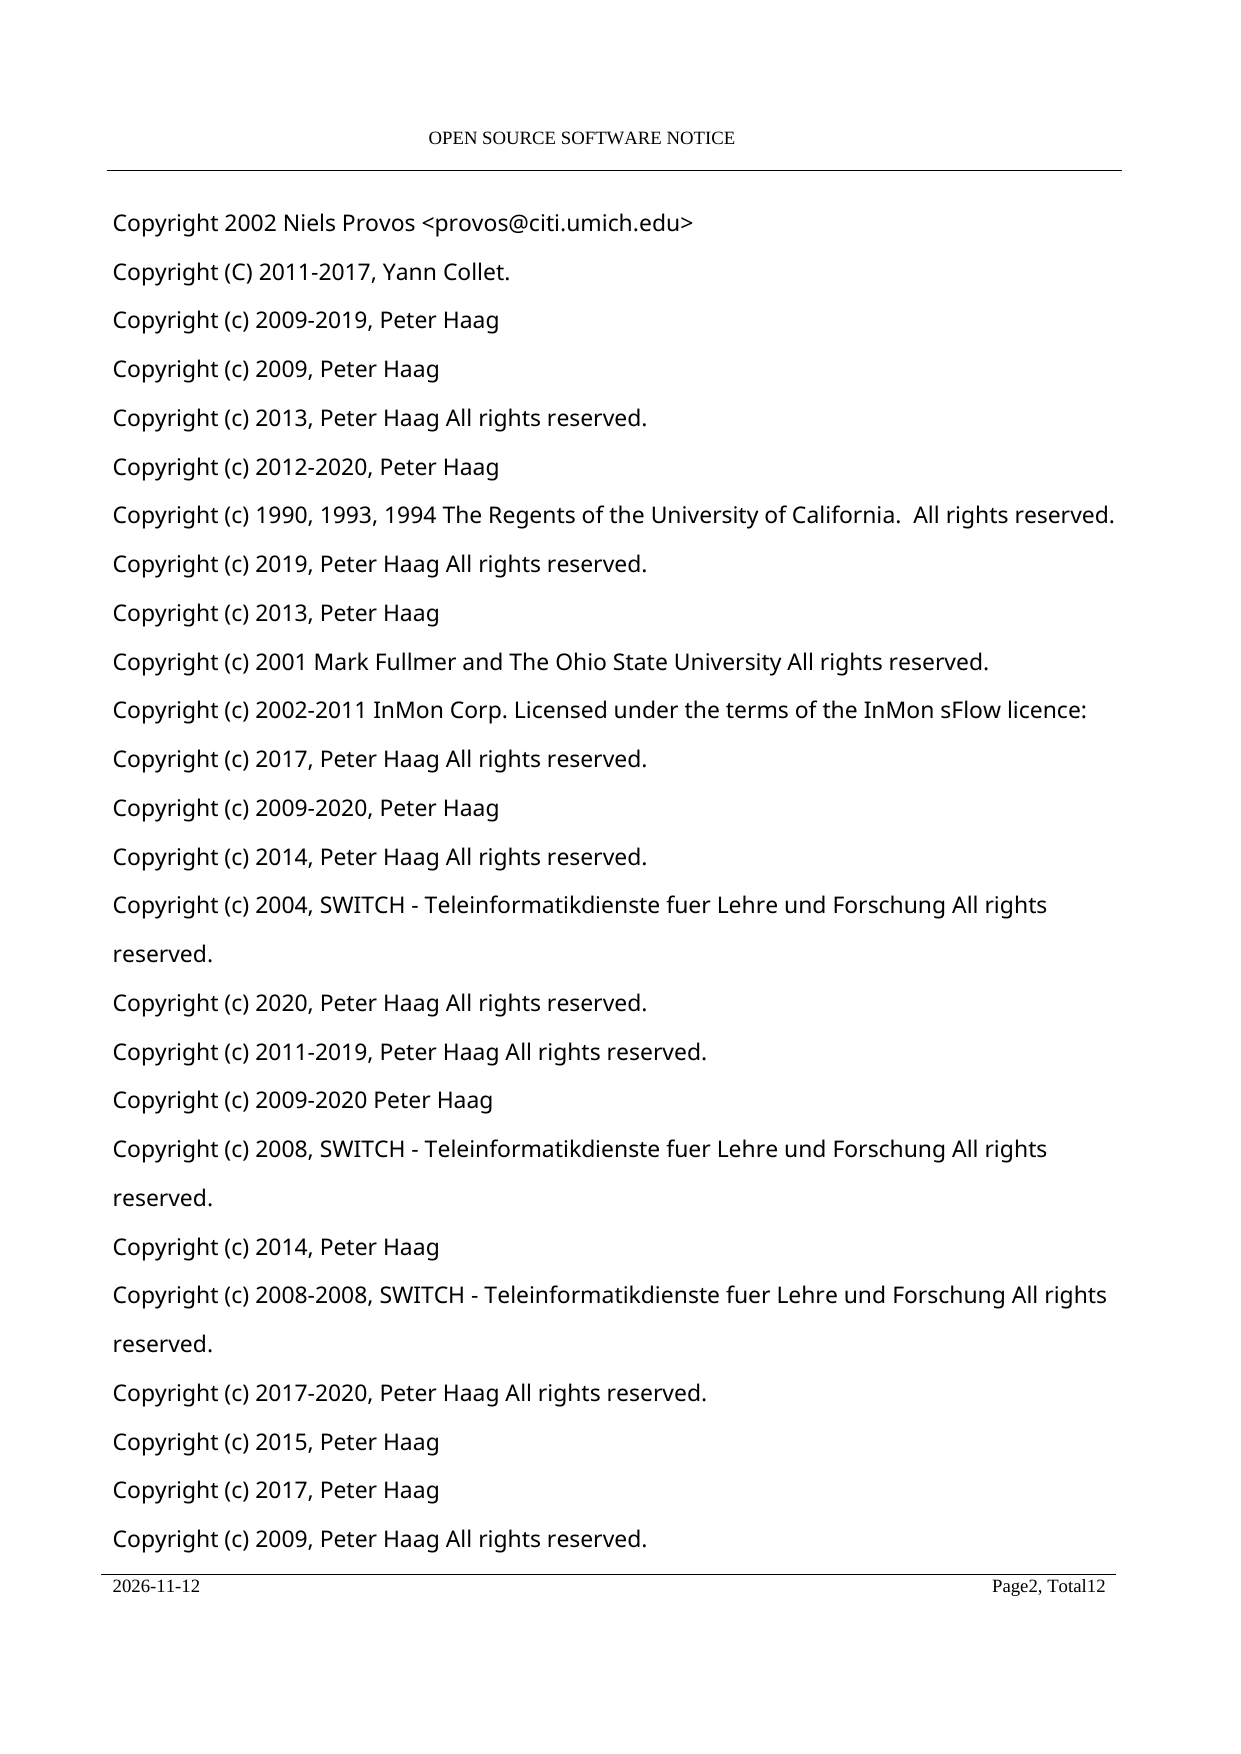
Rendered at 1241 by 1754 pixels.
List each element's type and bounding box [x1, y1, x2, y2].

text [112, 206, 1128, 1555]
